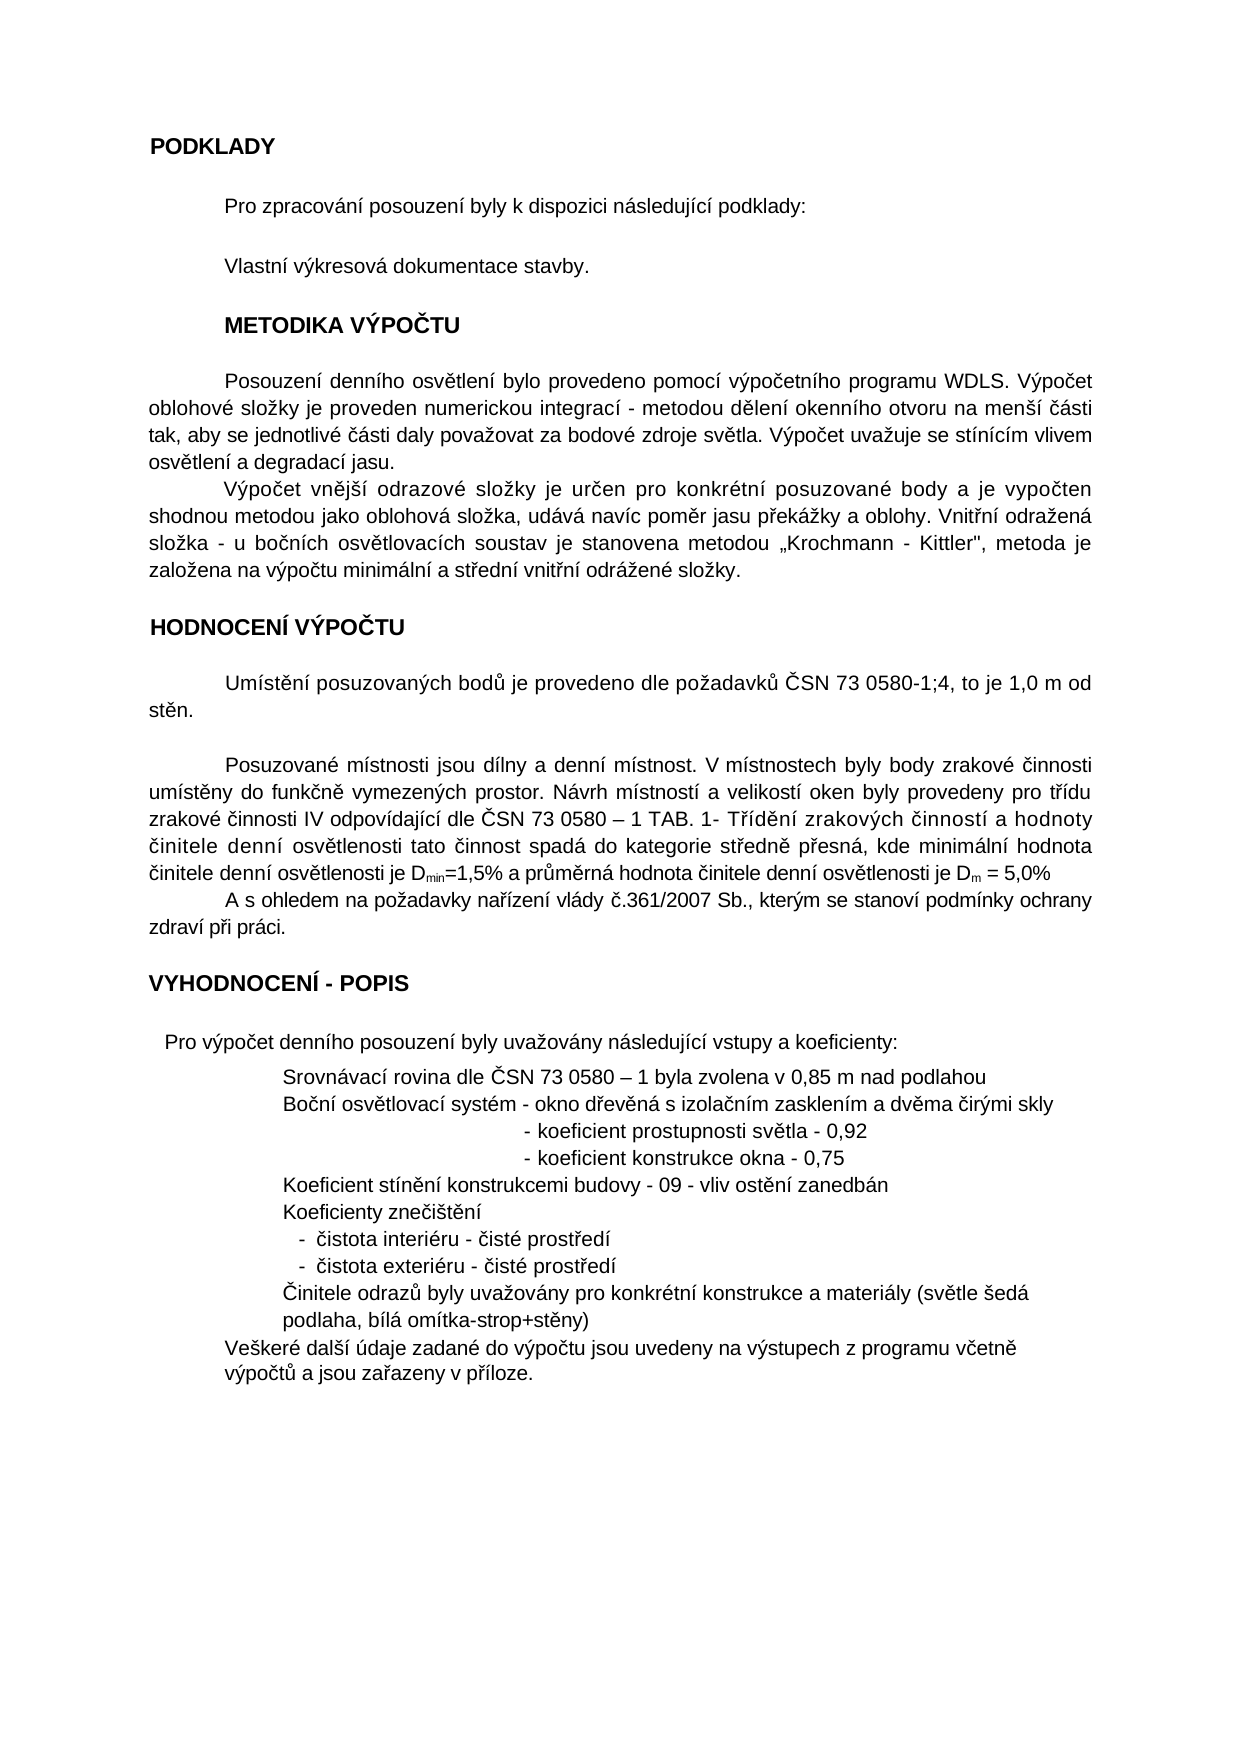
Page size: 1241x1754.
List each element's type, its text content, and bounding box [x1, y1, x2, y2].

text Posuzované místnosti jsou dílny a denní místnost. V místnostech byly body zrakové činnosti umístěny do funkčně vymezených prostor. Návrh místností a velikostí oken byly provedeny pro třídu zrakové činnosti IV odpovídající dle ČSN 73 0580 – 1 TAB. 1- Třídění zrakových činností a hodnoty činitele denní osvětlenosti tato činnost spadá do kategorie středně přesná, kde minimální hodnota činitele denní osvětlenosti je Dmin=1,5% a průměrná hodnota činitele denní osvětlenosti je Dm = 5,0% [149, 751, 1092, 886]
text Činitele odrazů byly uvažovány pro konkrétní konstrukce a materiály (světle šedá podlaha, bílá omítka-strop+stěny) [282, 1278, 1092, 1332]
text Pro výpočet denního posouzení byly uvažovány následující vstupy a koeficienty: [164, 1030, 1092, 1054]
text METODIKA VÝPOČTU [224, 312, 908, 339]
list čistota exteriéru - čisté prostředí [298, 1252, 1092, 1278]
text Posouzení denního osvětlení bylo provedeno pomocí výpočetního programu WDLS. Výpočet oblohové složky je proveden numerickou integrací - metodou dělení okenního otvoru na menší části tak, aby se jednotlivé části daly považovat za bodové zdroje světla. Výpočet uvažuje se stínícím vlivem osvětlení a degradací jasu. [148, 367, 1092, 475]
list koeficient konstrukce okna - 0,75 [524, 1144, 1092, 1171]
text Koeficient stínění konstrukcemi budovy - 09 - vliv ostění zanedbán Koeficienty znečištění [283, 1171, 908, 1224]
text HODNOCENÍ VÝPOČTU [150, 614, 1092, 640]
text Boční osvětlovací systém - okno dřevěná s izolačním zasklením a dvěma čirými skly [283, 1090, 1092, 1117]
text Výpočet vnější odrazové složky je určen pro konkrétní posuzované body a je vypočten shodnou metodou jako oblohová složka, udává navíc poměr jasu překážky a oblohy. Vnitřní odražená složka - u bočních osvětlovacích soustav je stanovena metodou „Krochmann - Kittler", metoda je založena na výpočtu minimální a střední vnitřní odrážené složky. [149, 475, 1092, 583]
text Veškeré další údaje zadané do výpočtu jsou uvedeny na výstupech z programu včetně výpočtů a jsou zařazeny v příloze. [224, 1336, 1092, 1386]
list čistota interiéru - čisté prostředí [298, 1224, 1092, 1252]
list koeficient prostupnosti světla - 0,92 [524, 1117, 1092, 1144]
text PODKLADY [150, 133, 1092, 159]
text Pro zpracování posouzení byly k dispozici následující podklady: [224, 192, 908, 219]
text Umístění posuzovaných bodů je provedeno dle požadavků ČSN 73 0580-1;4, to je 1,0 m od stěn. [149, 668, 1092, 722]
text VYHODNOCENÍ - POPIS [148, 970, 1092, 997]
text Vlastní výkresová dokumentace stavby. [224, 252, 908, 279]
text Srovnávací rovina dle ČSN 73 0580 – 1 byla zvolena v 0,85 m nad podlahou [282, 1063, 1092, 1090]
text A s ohledem na požadavky nařízení vlády č.361/2007 Sb., kterým se stanoví podmínky ochrany zdraví při práci. [149, 886, 1092, 940]
